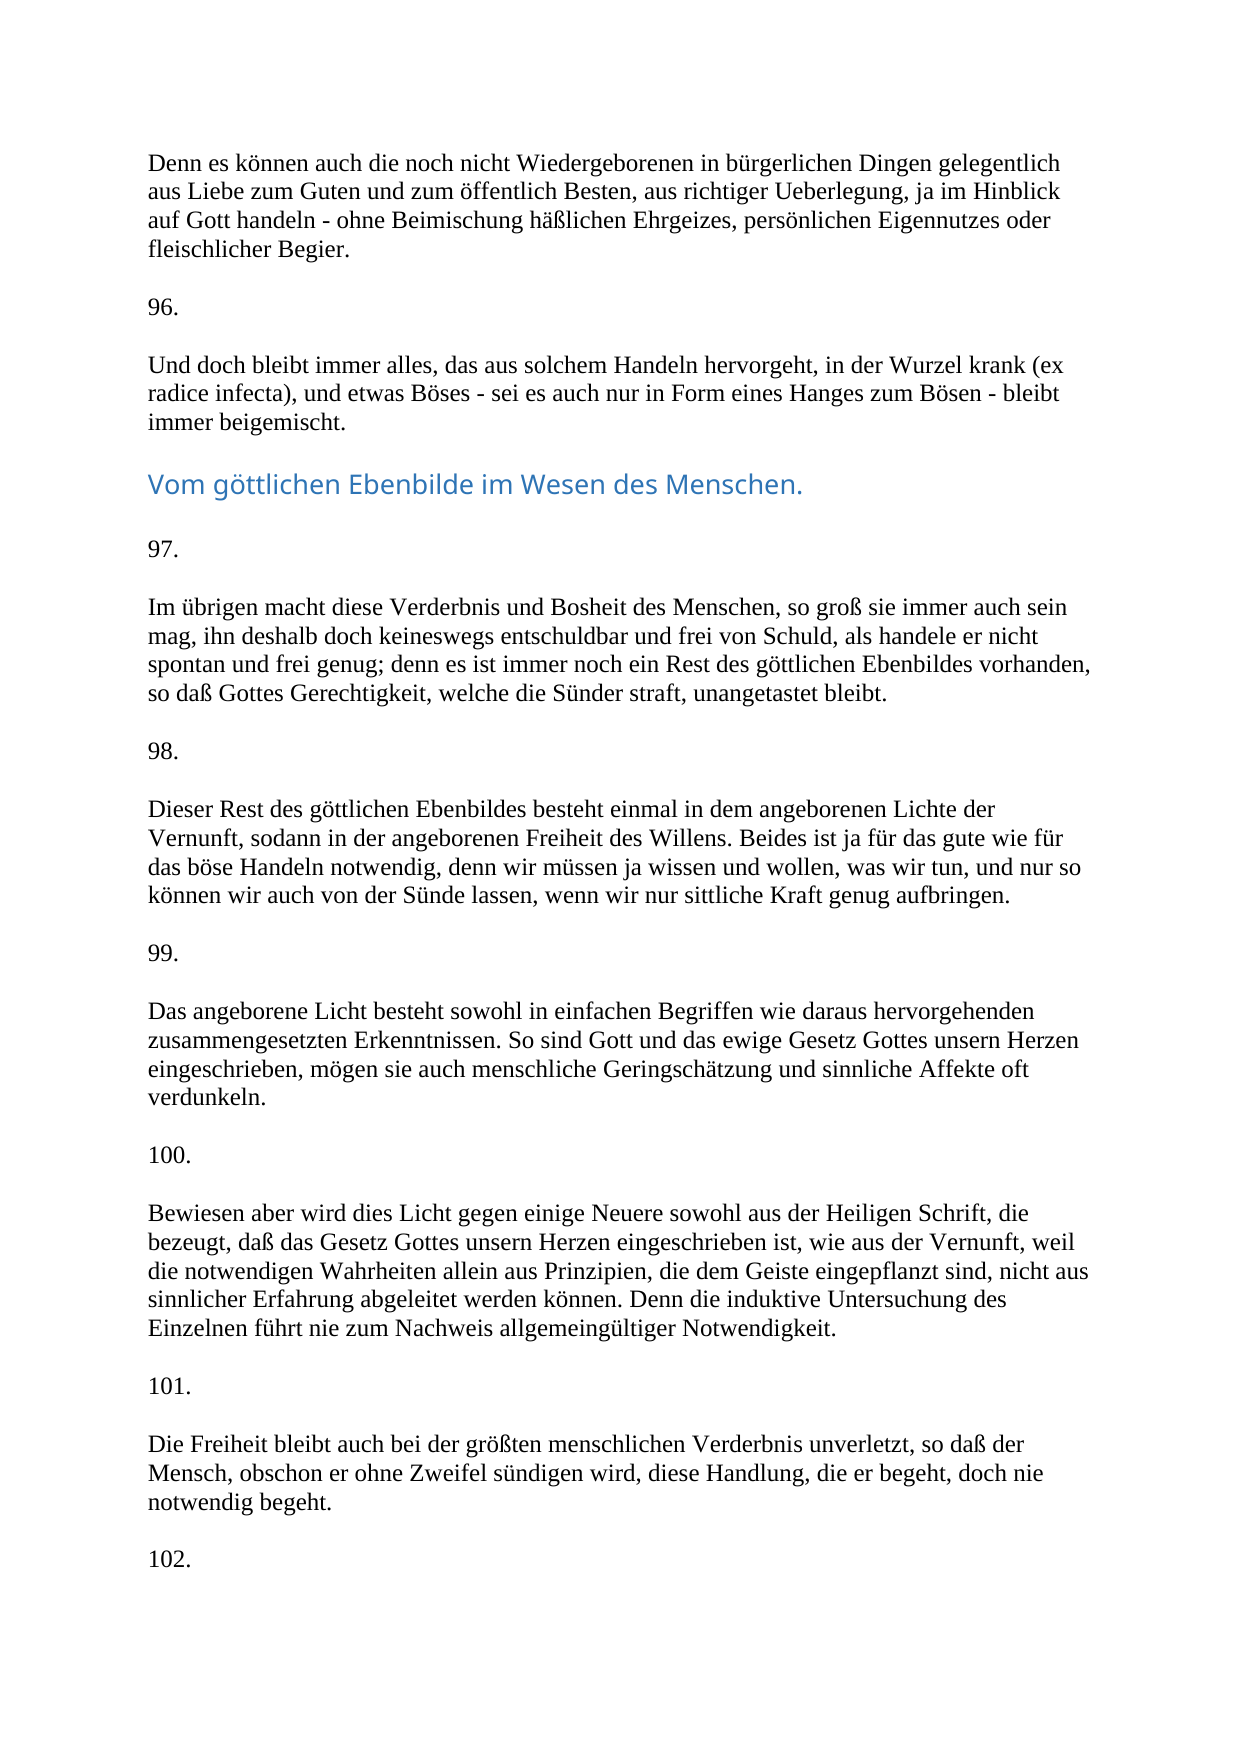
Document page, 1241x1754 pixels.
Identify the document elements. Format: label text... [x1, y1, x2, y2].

text Dieser Rest des göttlichen Ebenbildes besteht einmal in dem angeborenen Lichte der Vernunft, sodann in der angeborenen Freiheit des Willens. Beides ist ja für das gute wie für das böse Handeln notwendig, denn wir müssen ja wissen und wollen, was wir tun, und nur so können wir auch von der Sünde lassen, wenn wir nur sittliche Kraft genug aufbringen. [148, 794, 1093, 909]
text 102. [148, 1544, 1093, 1573]
text 97. [148, 534, 1093, 563]
text 101. [148, 1371, 1093, 1400]
text Und doch bleibt immer alles, das aus solchem Handeln hervorgeht, in der Wurzel krank (ex radice infecta), und etwas Böses - sei es auch nur in Form eines Hanges zum Bösen - bleibt immer beigemischt. [148, 350, 1093, 436]
subtitle Vom göttlichen Ebenbilde im Wesen des Menschen. [148, 465, 1093, 502]
text Bewiesen aber wird dies Licht gegen einige Neuere sowohl aus der Heiligen Schrift, die bezeugt, daß das Gesetz Gottes unsern Herzen eingeschrieben ist, wie aus der Vernunft, weil die notwendigen Wahrheiten allein aus Prinzipien, die dem Geiste eingepflanzt sind, nicht aus sinnlicher Erfahrung abgeleitet werden können. Denn die induktive Untersuchung des Einzelnen führt nie zum Nachweis allgemeingültiger Notwendigkeit. [148, 1198, 1093, 1342]
text 96. [148, 292, 1093, 321]
text 98. [148, 736, 1093, 765]
text Im übrigen macht diese Verderbnis und Bosheit des Menschen, so groß sie immer auch sein mag, ihn deshalb doch keineswegs entschuldbar und frei von Schuld, als handele er nicht spontan und frei genug; denn es ist immer noch ein Rest des göttlichen Ebenbildes vorhanden, so daß Gottes Gerechtigkeit, welche die Sünder straft, unangetastet bleibt. [148, 592, 1093, 707]
text Das angeborene Licht besteht sowohl in einfachen Begriffen wie daraus hervorgehenden zusammengesetzten Erkenntnissen. So sind Gott und das ewige Gesetz Gottes unsern Herzen eingeschrieben, mögen sie auch menschliche Geringschätzung und sinnliche Affekte oft verdunkeln. [148, 996, 1093, 1111]
text 100. [148, 1140, 1093, 1169]
text 99. [148, 938, 1093, 967]
text Die Freiheit bleibt auch bei der größten menschlichen Verderbnis unverletzt, so daß der Mensch, obschon er ohne Zweifel sündigen wird, diese Handlung, die er begeht, doch nie notwendig begeht. [148, 1429, 1093, 1515]
text Denn es können auch die noch nicht Wiedergeborenen in bürgerlichen Dingen gelegentlich aus Liebe zum Guten und zum öffentlich Besten, aus richtiger Ueberlegung, ja im Hinblick auf Gott handeln - ohne Beimischung häßlichen Ehrgeizes, persönlichen Eigennutzes oder fleischlicher Begier. [148, 148, 1093, 263]
